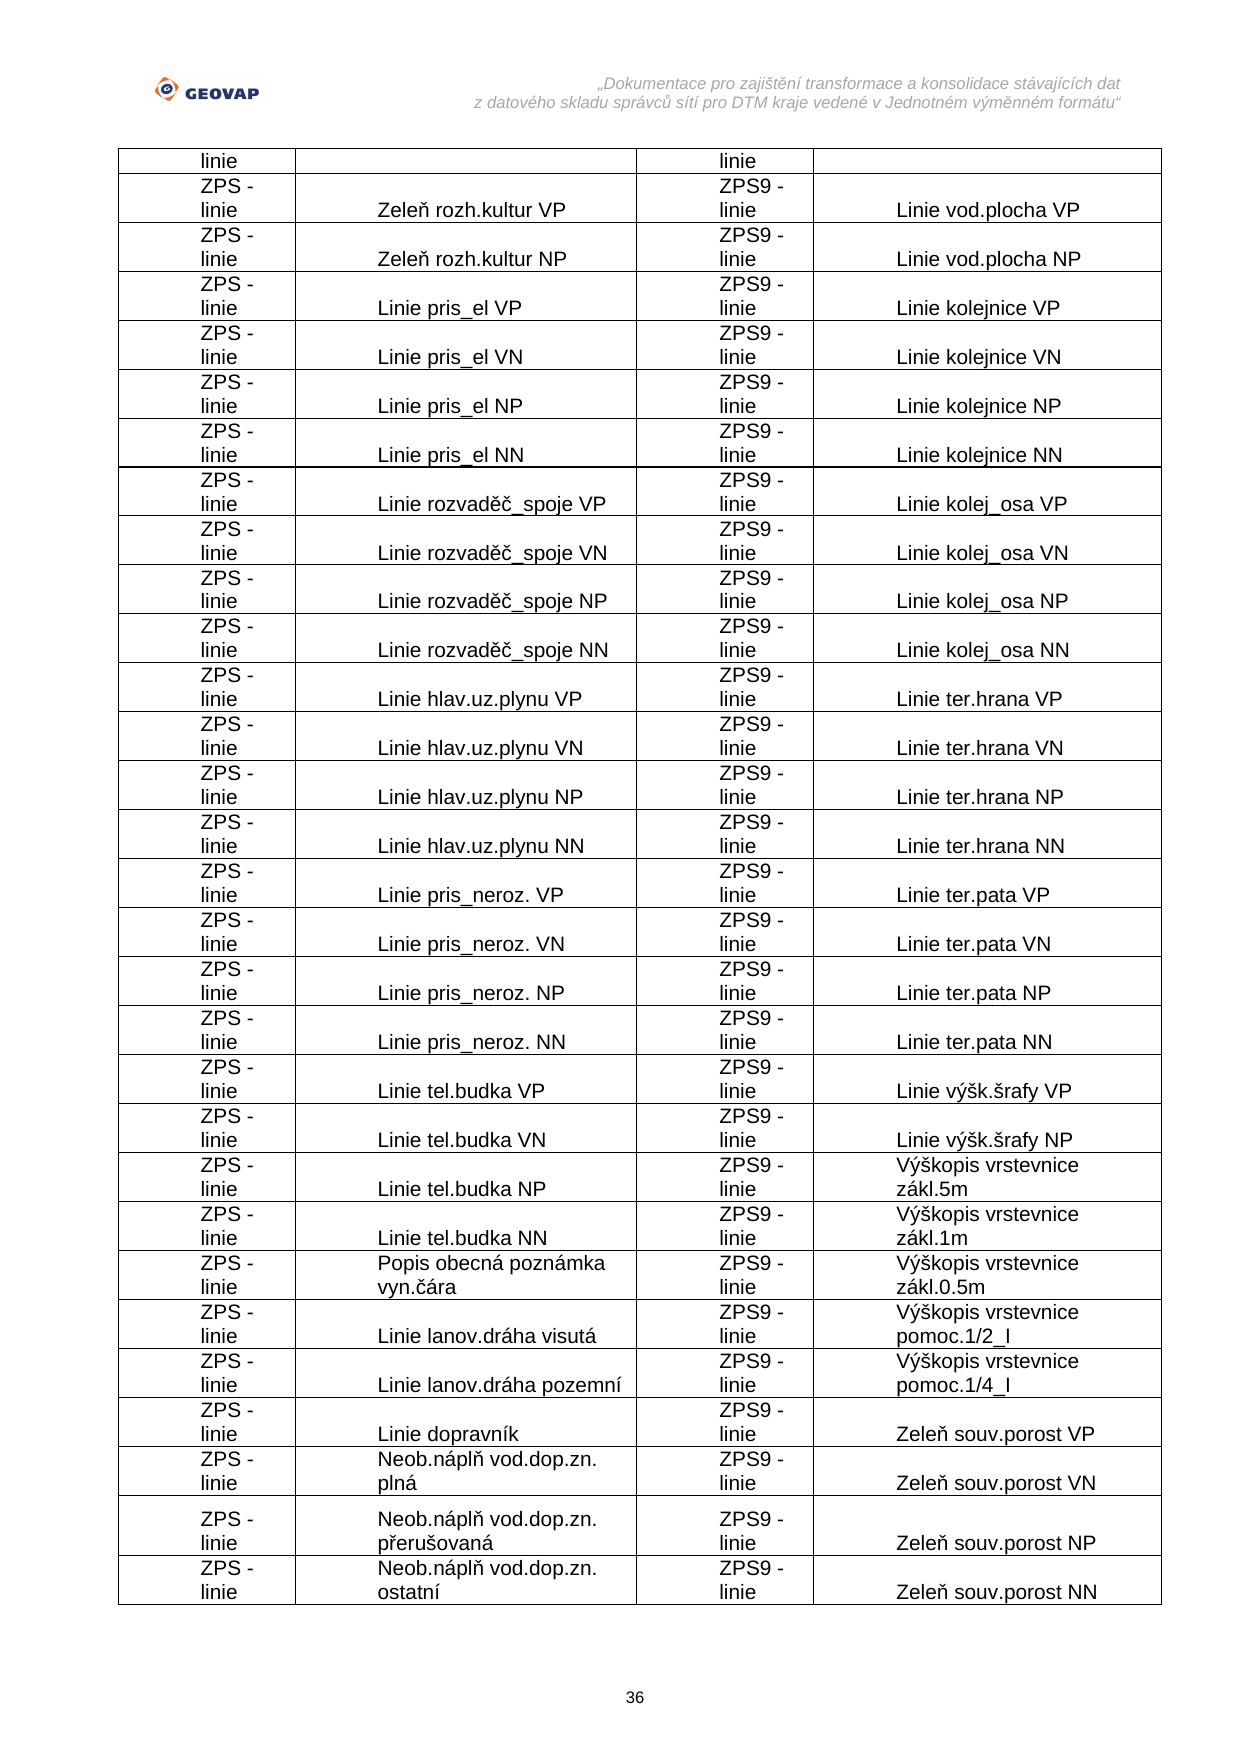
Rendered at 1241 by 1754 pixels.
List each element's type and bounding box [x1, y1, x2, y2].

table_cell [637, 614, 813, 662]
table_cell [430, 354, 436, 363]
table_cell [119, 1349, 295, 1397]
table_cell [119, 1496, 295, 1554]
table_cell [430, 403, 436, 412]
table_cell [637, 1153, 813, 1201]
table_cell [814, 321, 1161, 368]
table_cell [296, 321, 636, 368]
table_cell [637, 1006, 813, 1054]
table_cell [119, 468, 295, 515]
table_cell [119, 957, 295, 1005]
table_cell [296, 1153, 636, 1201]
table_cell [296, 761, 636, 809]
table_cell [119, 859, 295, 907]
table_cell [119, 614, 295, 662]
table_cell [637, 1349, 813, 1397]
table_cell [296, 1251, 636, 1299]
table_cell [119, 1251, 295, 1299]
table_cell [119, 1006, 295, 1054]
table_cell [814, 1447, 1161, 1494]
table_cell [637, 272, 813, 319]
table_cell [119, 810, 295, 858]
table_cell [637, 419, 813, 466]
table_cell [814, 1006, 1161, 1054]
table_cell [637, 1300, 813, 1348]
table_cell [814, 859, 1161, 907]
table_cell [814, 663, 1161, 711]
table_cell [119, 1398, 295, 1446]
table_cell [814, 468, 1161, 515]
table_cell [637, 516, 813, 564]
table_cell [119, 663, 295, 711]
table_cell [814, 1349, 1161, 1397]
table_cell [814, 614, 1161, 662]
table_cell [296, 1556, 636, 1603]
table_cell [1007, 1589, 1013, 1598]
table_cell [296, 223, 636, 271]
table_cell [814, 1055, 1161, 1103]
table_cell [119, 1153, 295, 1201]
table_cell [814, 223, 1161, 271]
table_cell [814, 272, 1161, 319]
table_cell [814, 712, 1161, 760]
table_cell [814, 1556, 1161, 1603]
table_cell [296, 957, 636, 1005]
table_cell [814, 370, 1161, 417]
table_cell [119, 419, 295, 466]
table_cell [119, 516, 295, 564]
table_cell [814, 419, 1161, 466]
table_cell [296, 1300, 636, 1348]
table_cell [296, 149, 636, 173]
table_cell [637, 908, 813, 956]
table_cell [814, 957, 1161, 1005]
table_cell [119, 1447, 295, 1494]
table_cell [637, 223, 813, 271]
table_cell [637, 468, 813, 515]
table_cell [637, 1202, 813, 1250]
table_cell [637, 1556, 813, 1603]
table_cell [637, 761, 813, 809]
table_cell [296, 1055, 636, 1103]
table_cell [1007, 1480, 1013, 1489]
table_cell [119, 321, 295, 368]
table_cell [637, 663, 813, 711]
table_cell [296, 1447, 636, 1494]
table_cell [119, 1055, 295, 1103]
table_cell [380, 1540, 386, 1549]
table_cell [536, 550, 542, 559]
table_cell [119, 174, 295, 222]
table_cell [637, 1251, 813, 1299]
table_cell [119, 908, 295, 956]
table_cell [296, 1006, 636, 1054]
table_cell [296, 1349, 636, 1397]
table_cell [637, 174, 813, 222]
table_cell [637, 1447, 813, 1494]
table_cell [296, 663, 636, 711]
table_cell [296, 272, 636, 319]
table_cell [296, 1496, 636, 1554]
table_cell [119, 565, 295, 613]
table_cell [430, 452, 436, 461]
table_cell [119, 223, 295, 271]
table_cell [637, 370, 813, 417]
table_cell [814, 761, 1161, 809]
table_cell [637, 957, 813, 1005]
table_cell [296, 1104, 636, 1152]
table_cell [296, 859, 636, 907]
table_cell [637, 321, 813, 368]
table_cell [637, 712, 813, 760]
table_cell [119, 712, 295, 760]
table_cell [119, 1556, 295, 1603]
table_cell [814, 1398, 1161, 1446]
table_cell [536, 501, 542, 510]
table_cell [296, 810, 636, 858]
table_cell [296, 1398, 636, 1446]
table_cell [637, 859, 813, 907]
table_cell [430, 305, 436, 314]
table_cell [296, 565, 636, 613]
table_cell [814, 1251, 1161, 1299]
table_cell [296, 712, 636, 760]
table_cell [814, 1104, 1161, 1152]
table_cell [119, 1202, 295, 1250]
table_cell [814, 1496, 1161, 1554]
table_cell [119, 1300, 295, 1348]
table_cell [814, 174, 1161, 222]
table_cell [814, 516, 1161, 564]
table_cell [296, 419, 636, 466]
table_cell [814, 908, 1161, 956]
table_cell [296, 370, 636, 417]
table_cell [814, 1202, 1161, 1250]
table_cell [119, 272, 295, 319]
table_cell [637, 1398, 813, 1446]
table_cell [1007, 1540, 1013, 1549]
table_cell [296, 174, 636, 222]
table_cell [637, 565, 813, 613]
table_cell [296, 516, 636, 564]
picture [147, 73, 267, 105]
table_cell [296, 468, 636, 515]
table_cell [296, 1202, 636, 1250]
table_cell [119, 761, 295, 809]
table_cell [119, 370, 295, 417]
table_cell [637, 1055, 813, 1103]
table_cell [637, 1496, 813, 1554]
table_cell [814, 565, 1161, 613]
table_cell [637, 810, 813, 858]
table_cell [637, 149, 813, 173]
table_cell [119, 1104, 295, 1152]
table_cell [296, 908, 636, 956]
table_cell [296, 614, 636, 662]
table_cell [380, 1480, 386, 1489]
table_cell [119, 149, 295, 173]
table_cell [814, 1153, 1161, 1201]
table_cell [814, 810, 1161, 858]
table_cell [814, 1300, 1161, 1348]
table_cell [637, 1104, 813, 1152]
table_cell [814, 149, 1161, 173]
